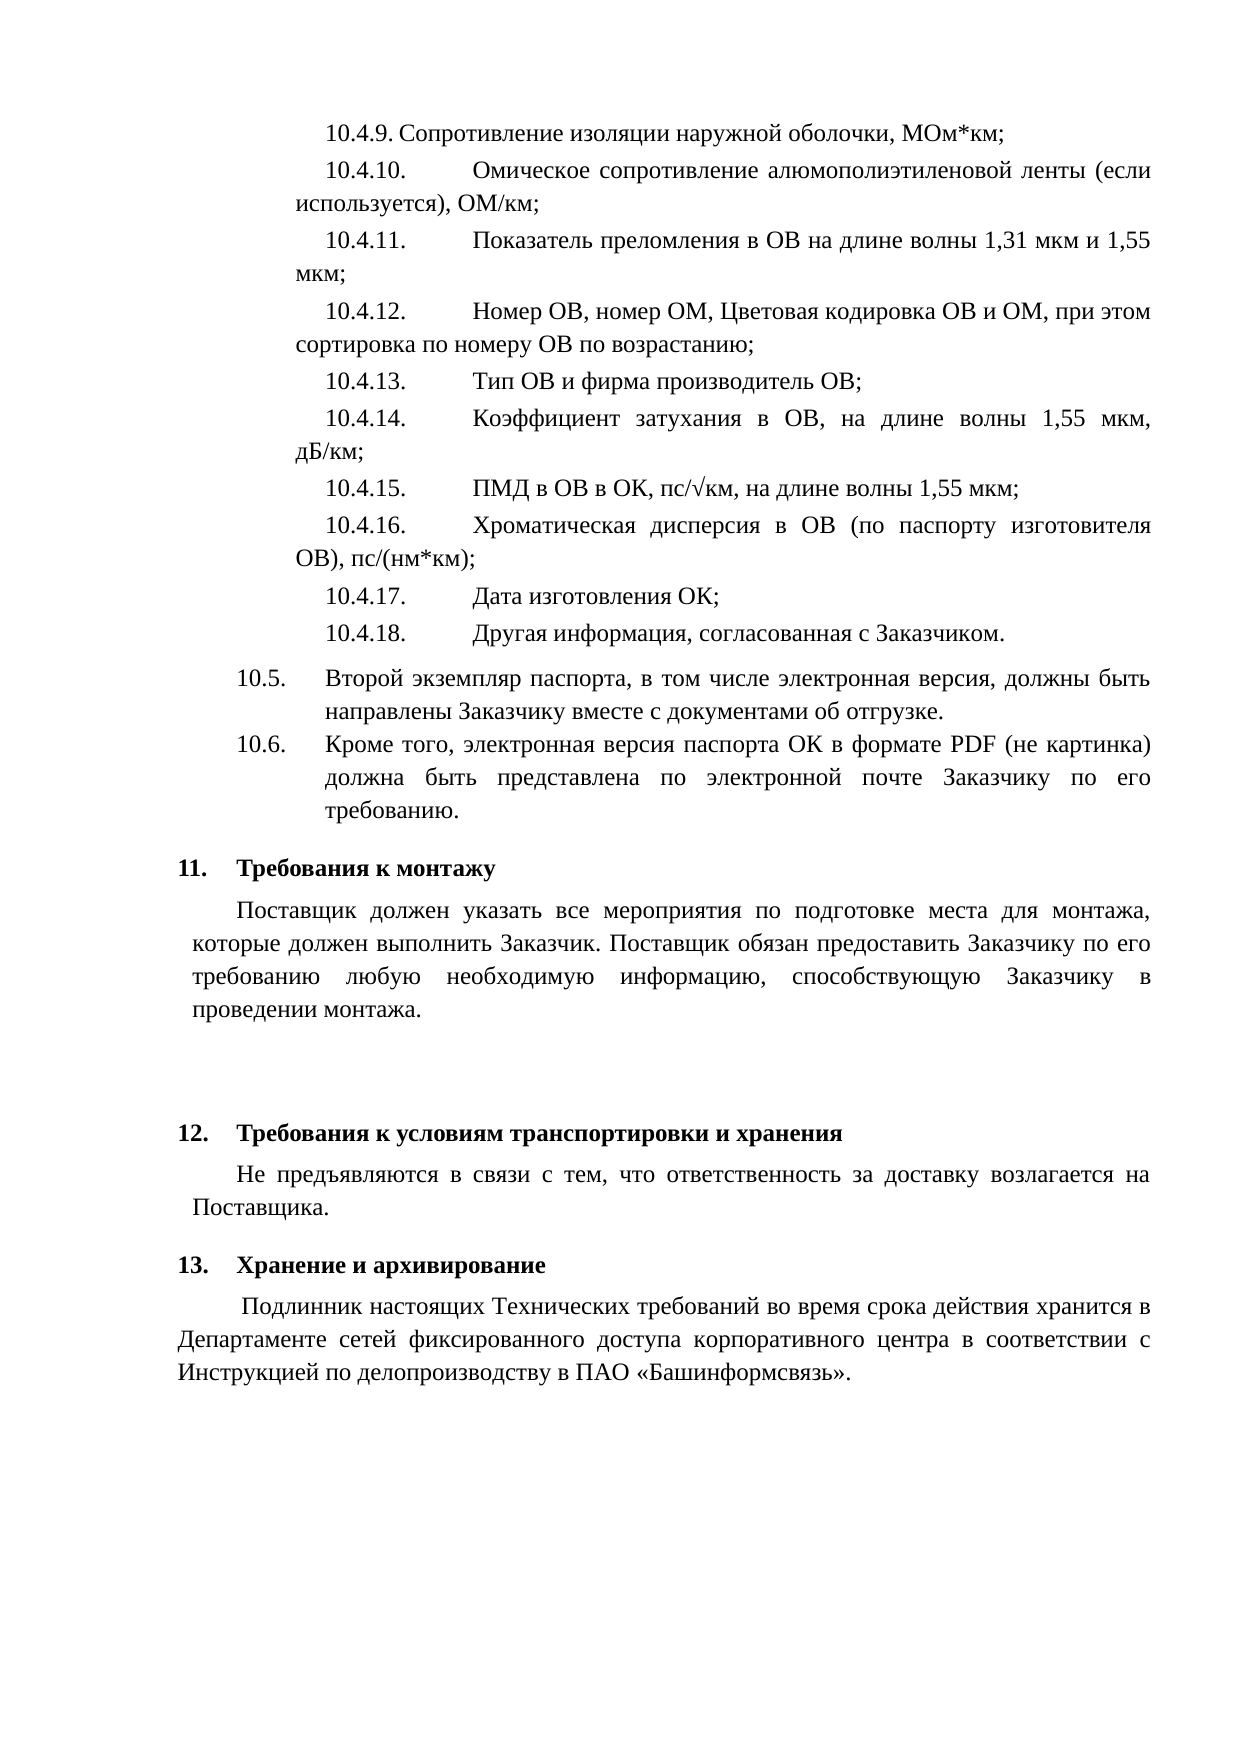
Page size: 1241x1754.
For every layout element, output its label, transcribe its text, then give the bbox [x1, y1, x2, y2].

list Показатель преломления в ОВ на длине волны 1,31 мкм и 1,55 мкм; [295, 226, 1152, 287]
list Коэффициент затухания в ОВ, на длине волны 1,55 мкм, дБ/км; [295, 403, 1152, 465]
list Хранение и архивирование [177, 1250, 1152, 1279]
list Дата изготовления ОК; [295, 581, 1152, 609]
list Второй экземпляр паспорта, в том числе электронная версия, должны быть направлены Заказчику вместе с документами об отгрузке. [236, 663, 1152, 725]
list Тип ОВ и фирма производитель ОВ; [295, 366, 1152, 395]
list Требования к условиям транспортировки и хранения [177, 1118, 1152, 1147]
list Сопротивление изоляции наружной оболочки, МОм*км; [295, 118, 1152, 147]
text Не предъявляются в связи с тем, что ответственность за доставку возлагается на Поставщика. [192, 1159, 1152, 1221]
text Поставщик должен указать все мероприятия по подготовке места для монтажа, которые должен выполнить Заказчик. Поставщик обязан предоставить Заказчику по его требованию любую необходимую информацию, способствующую Заказчику в проведении монтажа. [192, 895, 1152, 1023]
text Подлинник настоящих Технических требований во время срока действия хранится в Департаменте сетей фиксированного доступа корпоративного центра в соответствии с Инструкцией по делопроизводству в ПАО «Башинформсвязь». [177, 1291, 1152, 1386]
list Кроме того, электронная версия паспорта ОК в формате PDF (не картинка) должна быть представлена по электронной почте Заказчику по его требованию. [236, 729, 1152, 824]
list Требования к монтажу [177, 853, 1152, 882]
list Номер ОВ, номер ОМ, Цветовая кодировка ОВ и ОМ, при этом сортировка по номеру ОВ по возрастанию; [295, 296, 1152, 357]
list Хроматическая дисперсия в ОВ (по паспорту изготовителя ОВ), пс/(нм*км); [295, 511, 1152, 572]
list Омическое сопротивление алюмополиэтиленовой ленты (если используется), ОМ/км; [295, 155, 1152, 217]
list ПМД в ОВ в ОК, пс/√км, на длине волны 1,55 мкм; [295, 473, 1152, 502]
list Другая информация, согласованная с Заказчиком. [295, 618, 1152, 647]
